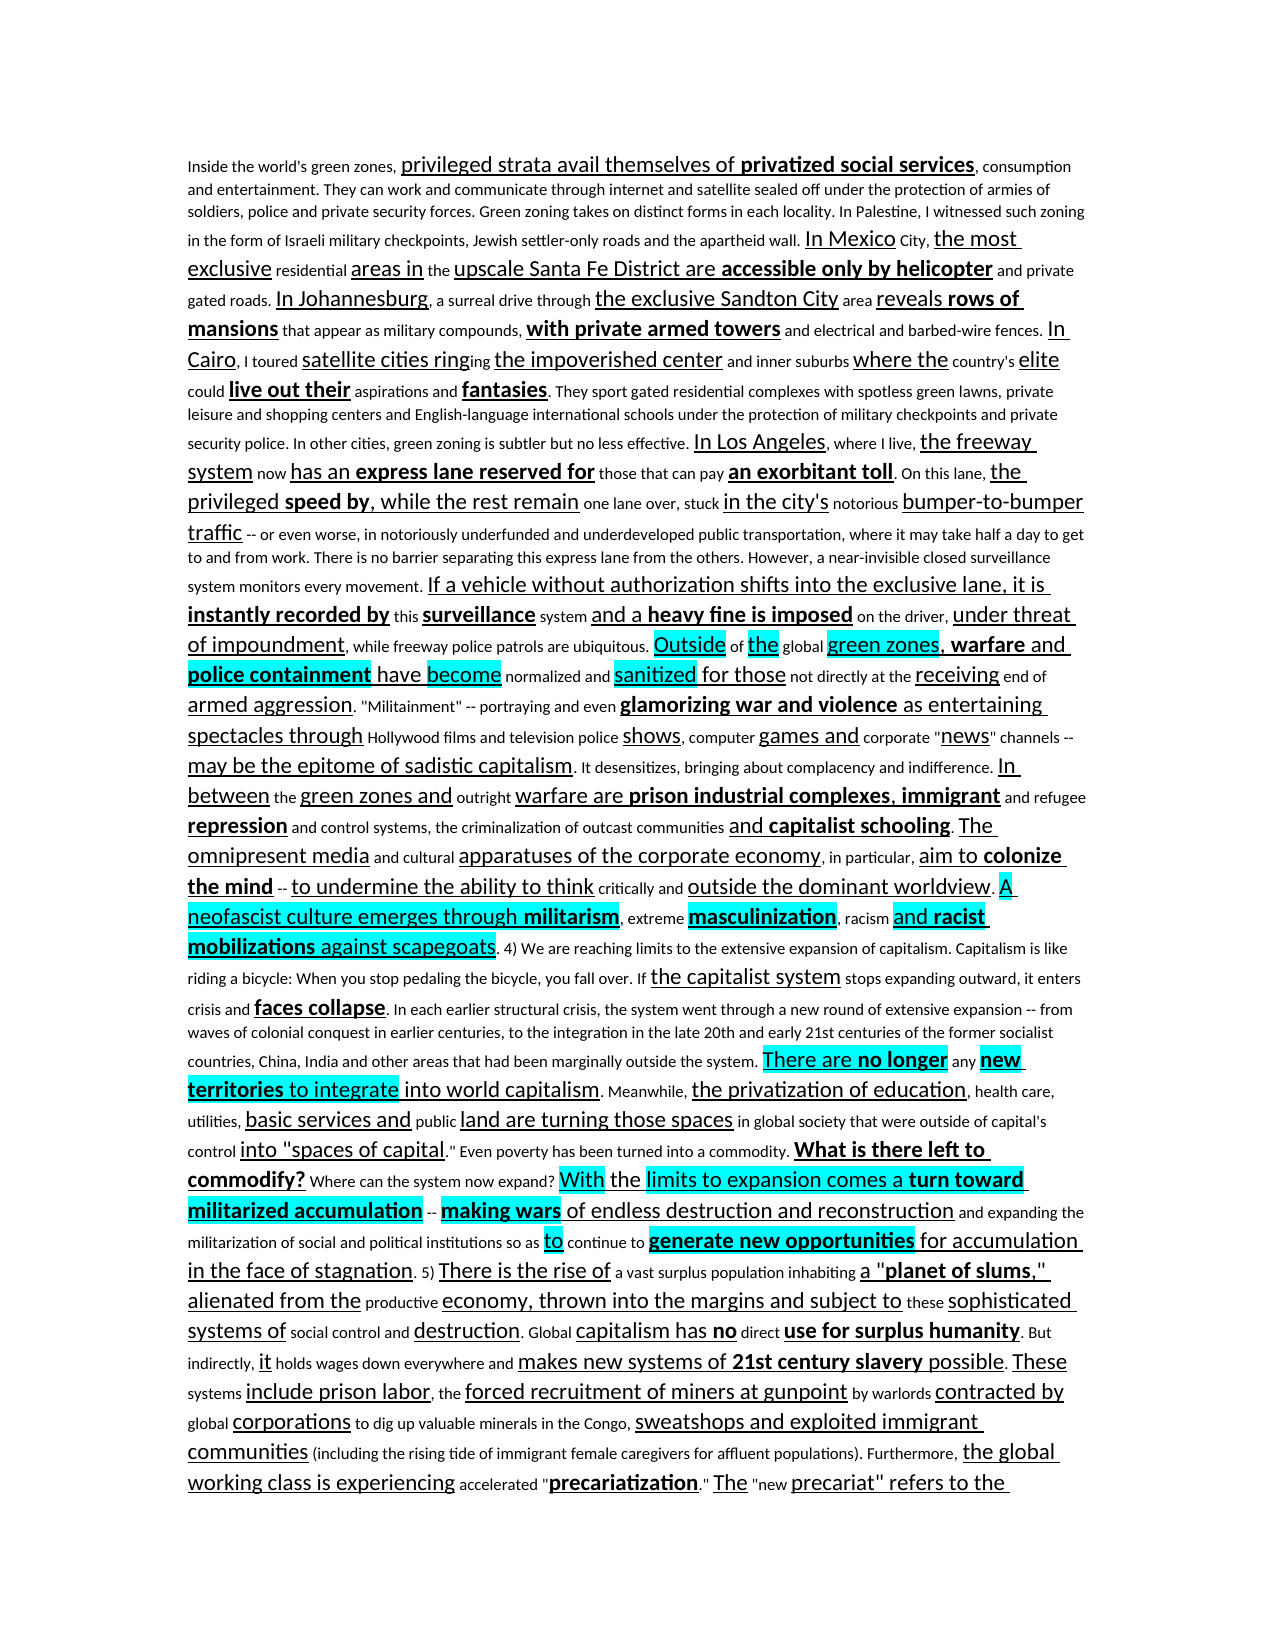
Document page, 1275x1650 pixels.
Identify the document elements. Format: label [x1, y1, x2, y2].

text [187, 150, 1087, 1496]
